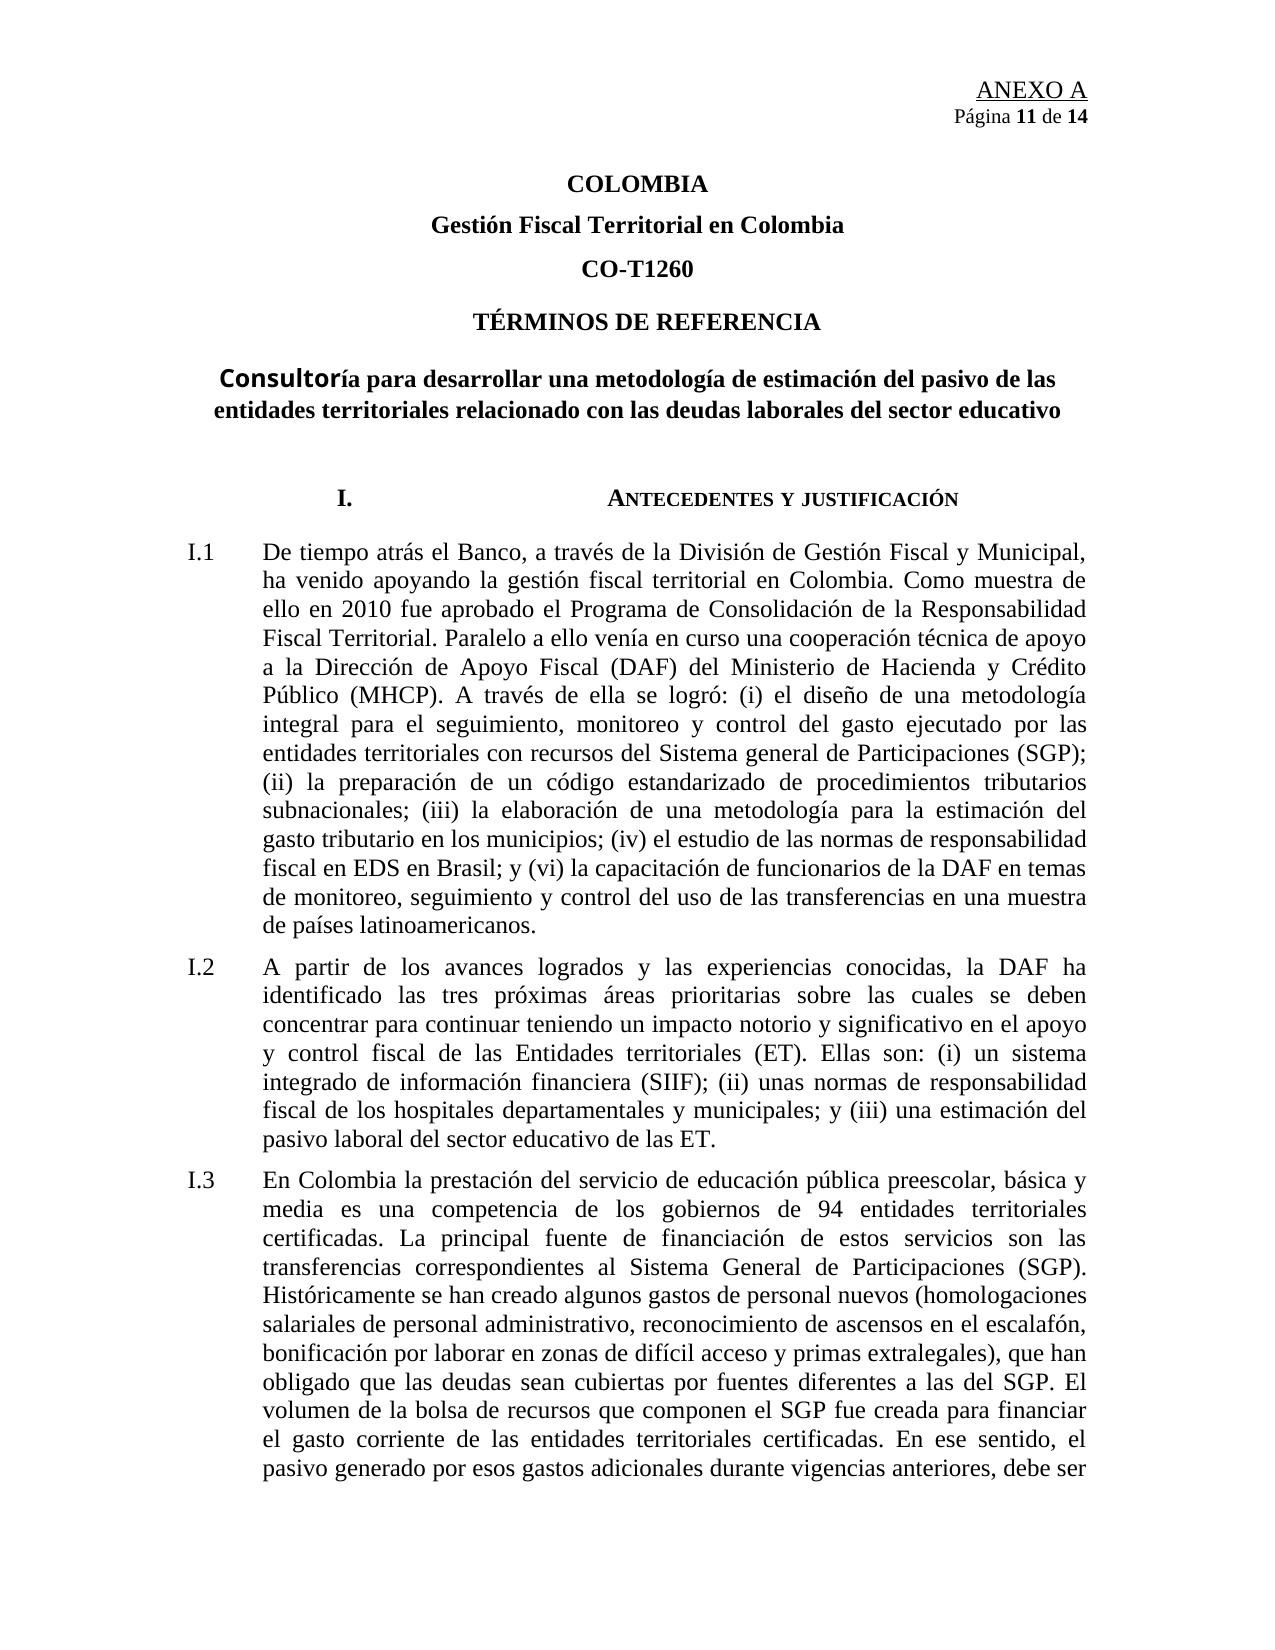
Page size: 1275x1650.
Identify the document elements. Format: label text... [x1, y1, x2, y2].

text Consultoría para desarrollar una metodología de estimación del pasivo de las entidades territoriales relacionado con las deudas laborales del sector educativo [187, 361, 1087, 424]
text TÉRMINOS DE REFERENCIA [206, 307, 1087, 336]
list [187, 1166, 1087, 1482]
list Antecedentes y justificación [187, 483, 1087, 512]
text CO-T1260 [187, 254, 1087, 282]
list A partir de los avances logrados y las experiencias conocidas, la DAF ha identificado las tres próximas áreas prioritarias sobre las cuales se deben concentrar para continuar teniendo un impacto notorio y significativo en el apoyo y control fiscal de las Entidades territoriales (ET). Ellas son: (i) un sistema integrado de información financiera (SIIF); (ii) unas normas de responsabilidad fiscal de los hospitales departamentales y municipales; y (iii) una estimación del pasivo laboral del sector educativo de las ET. [187, 952, 1087, 1153]
text Gestión Fiscal Territorial en Colombia [187, 210, 1087, 239]
text COLOMBIA [187, 169, 1087, 198]
list De tiempo atrás el Banco, a través de la División de Gestión Fiscal y Municipal, ha venido apoyando la gestión fiscal territorial en Colombia. Como muestra de ello en 2010 fue aprobado el Programa de Consolidación de la Responsabilidad Fiscal Territorial. Paralelo a ello venía en curso una cooperación técnica de apoyo a la Dirección de Apoyo Fiscal (DAF) del Ministerio de Hacienda y Crédito Público (MHCP). A través de ella se logró: (i) el diseño de una metodología integral para el seguimiento, monitoreo y control del gasto ejecutado por las entidades territoriales con recursos del Sistema general de Participaciones (SGP); (ii) la preparación de un código estandarizado de procedimientos tributarios subnacionales; (iii) la elaboración de una metodología para la estimación del gasto tributario en los municipios; (iv) el estudio de las normas de responsabilidad fiscal en EDS en Brasil; y (vi) la capacitación de funcionarios de la DAF en temas de monitoreo, seguimiento y control del uso de las transferencias en una muestra de países latinoamericanos. [187, 537, 1087, 939]
